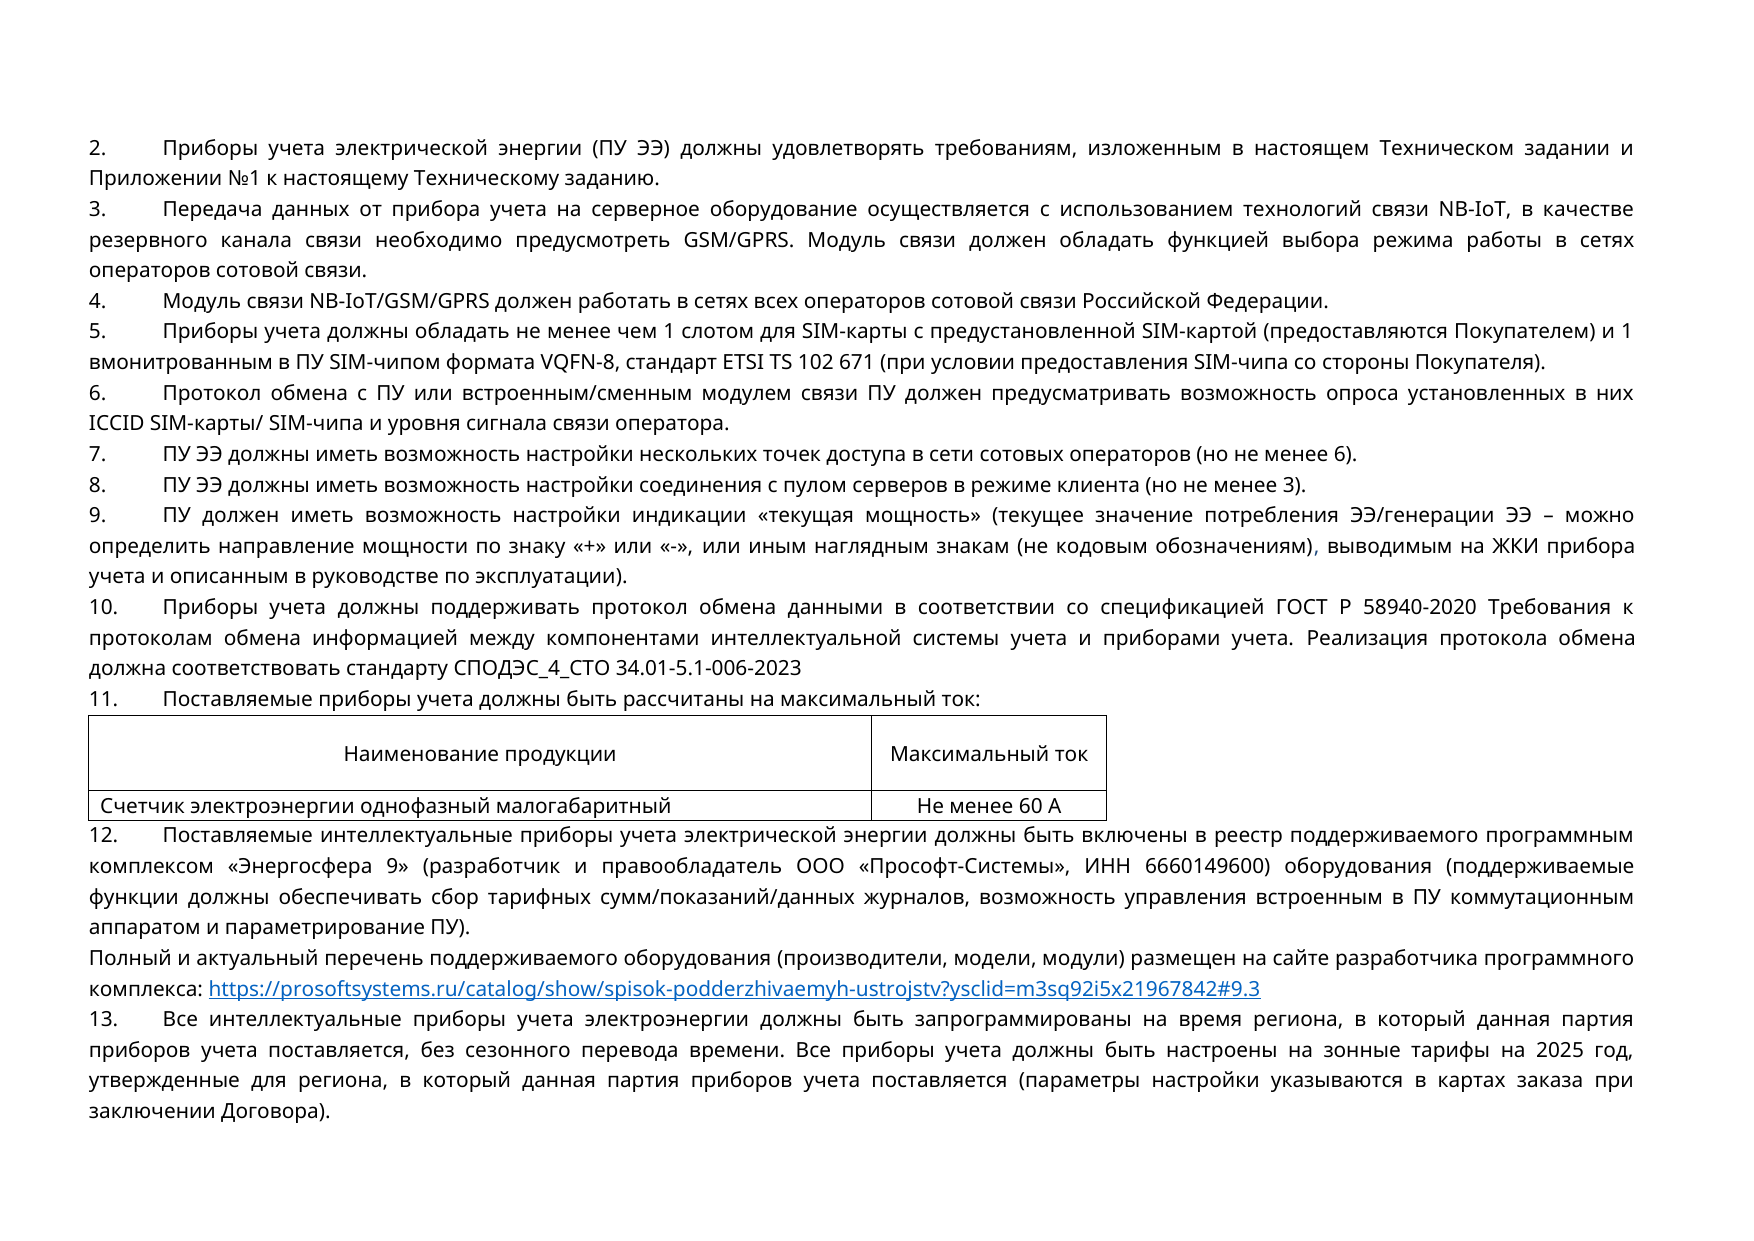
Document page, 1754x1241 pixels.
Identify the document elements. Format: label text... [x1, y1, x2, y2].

list ПУ должен иметь возможность настройки индикации «текущая мощность» (текущее значение потребления ЭЭ/генерации ЭЭ – можно определить направление мощности по знаку «+» или «-», или иным наглядным знакам (не кодовым обозначениям), выводимым на ЖКИ прибора учета и описанным в руководстве по эксплуатации). [89, 500, 1636, 590]
list Приборы учета электрической энергии (ПУ ЭЭ) должны удовлетворять требованиям, изложенным в настоящем Техническом задании и Приложении №1 к настоящему Техническому заданию. [89, 133, 1636, 192]
table_cell Не менее 60 А [872, 791, 1106, 819]
list Все интеллектуальные приборы учета электроэнергии должны быть запрограммированы на время региона, в который данная партия приборов учета поставляется, без сезонного перевода времени. Все приборы учета должны быть настроены на зонные тарифы на 2025 год, утвержденные для региона, в который данная партия приборов учета поставляется (параметры настройки указываются в картах заказа при заключении Договора). [89, 1004, 1636, 1125]
list Поставляемые интеллектуальные приборы учета электрической энергии должны быть включены в реестр поддерживаемого программным комплексом «Энергосфера 9» (разработчик и правообладатель ООО «Прософт-Системы», ИНН 6660149600) оборудования (поддерживаемые функции должны обеспечивать сбор тарифных сумм/показаний/данных журналов, возможность управления встроенным в ПУ коммутационным аппаратом и параметрирование ПУ). [89, 821, 1636, 941]
table_cell Счетчик электроэнергии однофазный малогабаритный [89, 791, 871, 819]
list Приборы учета должны обладать не менее чем 1 слотом для SIM-карты с предустановленной SIM-картой (предоставляются Покупателем) и 1 вмонитрованным в ПУ SIM-чипом формата VQFN-8, стандарт ETSI TS 102 671 (при условии предоставления SIM-чипа со стороны Покупателя). [89, 317, 1636, 376]
list ПУ ЭЭ должны иметь возможность настройки нескольких точек доступа в сети сотовых операторов (но не менее 6). [89, 439, 1636, 468]
list Приборы учета должны поддерживать протокол обмена данными в соответствии со спецификацией ГОСТ Р 58940-2020 Требования к протоколам обмена информацией между компонентами интеллектуальной системы учета и приборами учета. Реализация протокола обмена должна соответствовать стандарту СПОДЭС_4_СТО 34.01-5.1-006-2023 [89, 592, 1636, 682]
list Полный и актуальный перечень поддерживаемого оборудования (производители, модели, модули) размещен на сайте разработчика программного комплекса: https://prosoftsystems.ru/catalog/show/spisok-podderzhivaemyh-ustrojstv?ysclid=m3sq92i5x21967842#9.3 [89, 943, 1636, 1002]
table_header Максимальный ток [872, 716, 1106, 790]
table_header Наименование продукции [89, 716, 871, 790]
list ПУ ЭЭ должны иметь возможность настройки соединения с пулом серверов в режиме клиента (но не менее 3). [89, 470, 1636, 498]
list Модуль связи NB-IoT/GSM/GPRS должен работать в сетях всех операторов сотовой связи Российской Федерации. [89, 286, 1636, 314]
list Протокол обмена с ПУ или встроенным/сменным модулем связи ПУ должен предусматривать возможность опроса установленных в них ICCID SIM-карты/ SIM-чипа и уровня сигнала связи оператора. [89, 378, 1636, 437]
list Передача данных от прибора учета на серверное оборудование осуществляется с использованием технологий связи NB-IoT, в качестве резервного канала связи необходимо предусмотреть GSM/GPRS. Модуль связи должен обладать функцией выбора режима работы в сетях операторов сотовой связи. [89, 194, 1636, 284]
list Поставляемые приборы учета должны быть рассчитаны на максимальный ток: [89, 684, 1636, 713]
